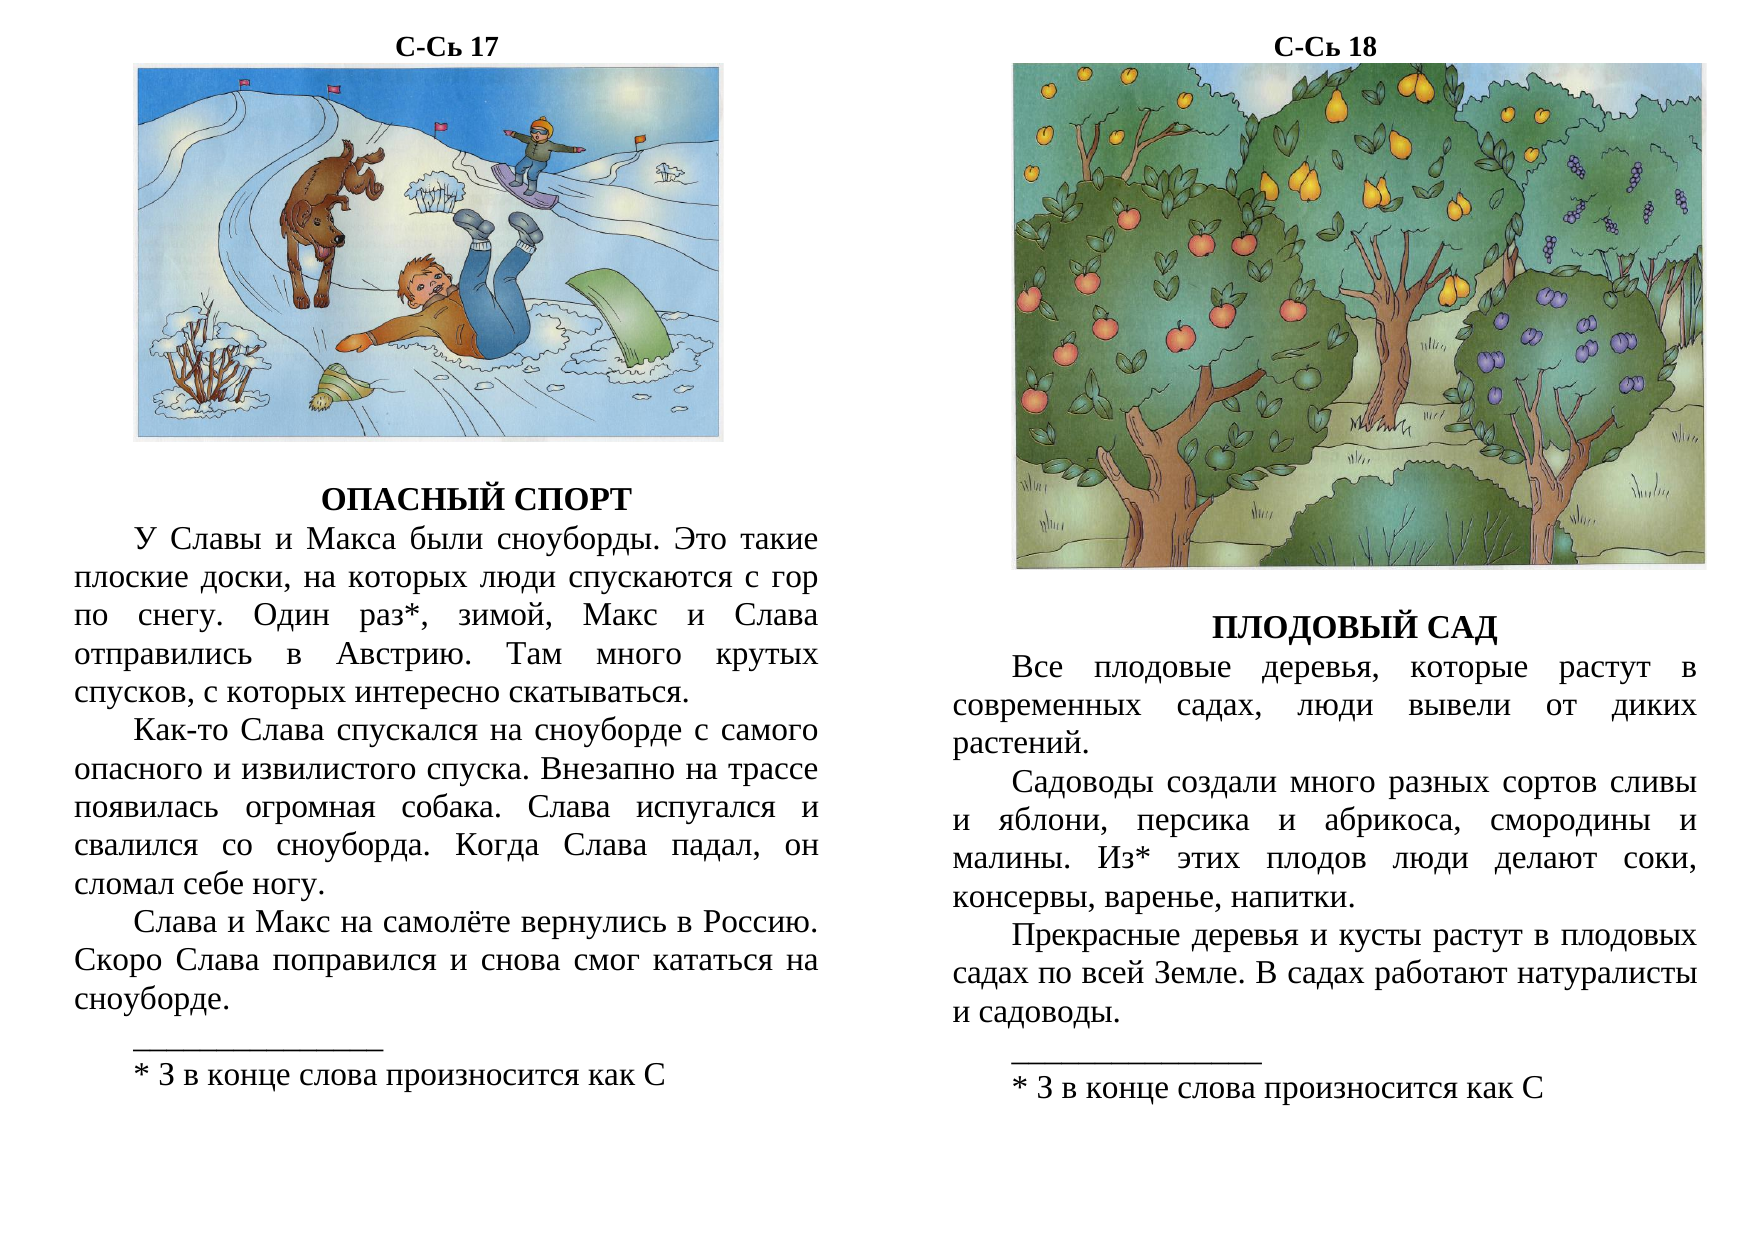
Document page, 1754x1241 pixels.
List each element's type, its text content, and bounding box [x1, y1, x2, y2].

text Садоводы создали много разных сортов сливы и яблони, персика и абрикоса, смородины и малины. Из* этих плодов люди делают соки, консервы, варенье, напитки. [952, 761, 1698, 914]
picture [1011, 63, 1707, 570]
text Как-то Слава спускался на сноуборде с самого опасного и извилистого спуска. Внезапно на трассе появилась огромная собака. Слава испугался и свалился со сноуборда. Когда Слава падал, он сломал себе ногу. [74, 709, 819, 901]
text С-Сь 18 [923, 29, 1728, 63]
picture [133, 63, 724, 442]
text Все плодовые деревья, которые растут в современных садах, люди вывели от диких растений. [952, 646, 1698, 761]
text ОПАСНЫЙ СПОРТ [74, 479, 819, 518]
text ПЛОДОВЫЙ САД [952, 608, 1698, 646]
text У Славы и Макса были сноуборды. Это такие плоские доски, на которых люди спускаются с гор по снегу. Один раз*, зимой, Макс и Слава отправились в Австрию. Там много крутых спусков, с которых интересно скатываться. [74, 518, 819, 709]
text С-Сь 17 [44, 29, 849, 63]
text * З в конце слова произносится как С [952, 1068, 1698, 1106]
text Прекрасные деревья и кусты растут в плодовых садах по всей Земле. В садах работают натуралисты и садоводы. [952, 914, 1698, 1029]
text * З в конце слова произносится как С [74, 1054, 819, 1093]
text _______________ [952, 1029, 1698, 1068]
text Слава и Макс на самолёте вернулись в Россию. Скоро Слава поправился и снова смог кататься на сноуборде. [74, 901, 819, 1016]
text _______________ [74, 1016, 819, 1054]
